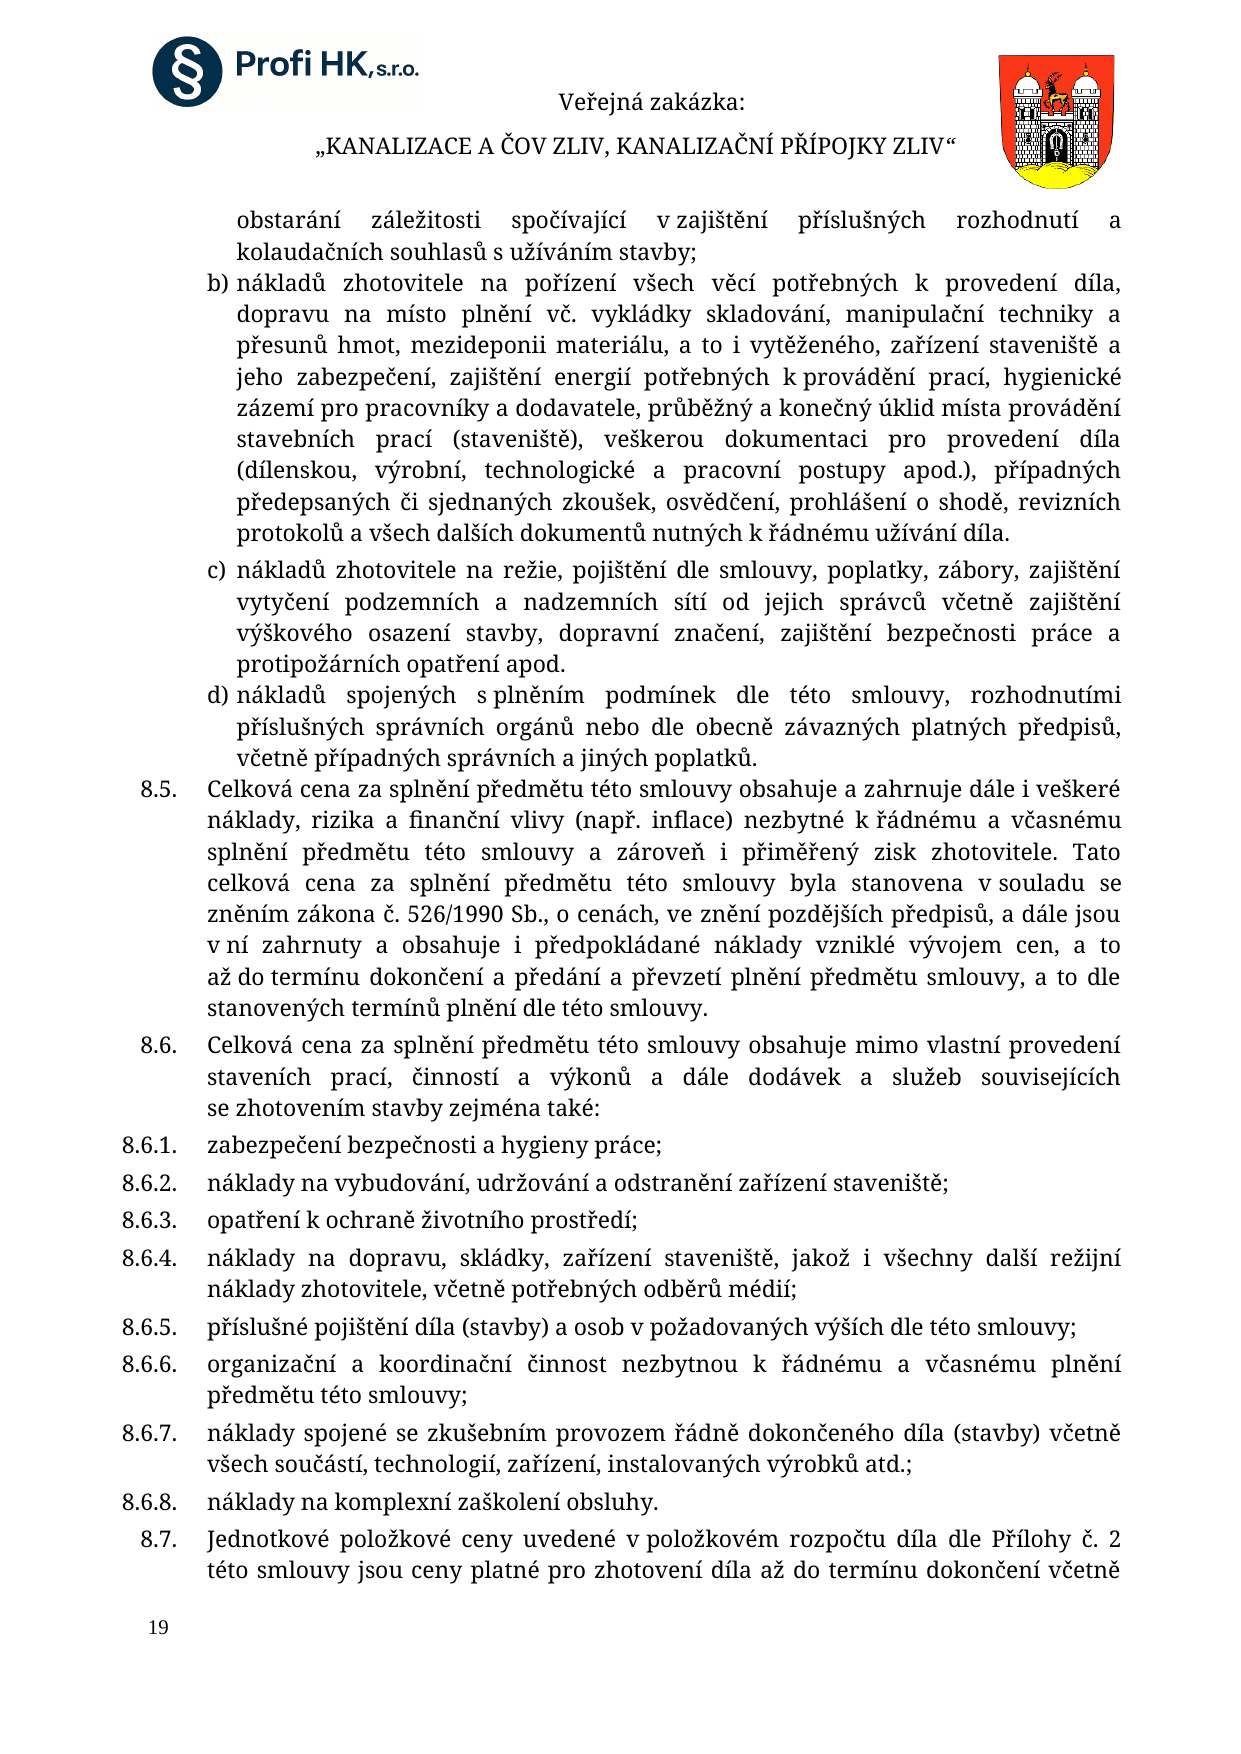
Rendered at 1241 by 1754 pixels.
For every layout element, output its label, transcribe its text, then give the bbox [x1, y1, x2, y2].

list nákladů spojených s plněním podmínek dle této smlouvy, rozhodnutími příslušných správních orgánů nebo dle obecně závazných platných předpisů, včetně případných správních a jiných poplatků. [207, 679, 1122, 773]
list náklady spojené se zkušebním provozem řádně dokončeného díla (stavby) včetně všech součástí, technologií, zařízení, instalovaných výrobků atd.; [177, 1417, 1122, 1479]
list náklady na komplexní zaškolení obsluhy. [177, 1485, 1122, 1517]
list příslušné pojištění díla (stavby) a osob v požadovaných výších dle této smlouvy; [177, 1310, 1122, 1342]
list organizační a koordinační činnost nezbytnou k řádnému a včasnému plnění předmětu této smlouvy; [177, 1348, 1122, 1410]
list nákladů zhotovitele na pořízení všech věcí potřebných k provedení díla, dopravu na místo plnění vč. vykládky skladování, manipulační techniky a přesunů hmot, mezideponii materiálu, a to i vytěženého, zařízení staveniště a jeho zabezpečení, zajištění energií potřebných k provádění prací, hygienické zázemí pro pracovníky a dodavatele, průběžný a konečný úklid místa provádění stavebních prací (staveniště), veškerou dokumentaci pro provedení díla (dílenskou, výrobní, technologické a pracovní postupy apod.), případných předepsaných či sjednaných zkoušek, osvědčení, prohlášení o shodě, revizních protokolů a všech dalších dokumentů nutných k řádnému užívání díla. [207, 267, 1122, 548]
list Celková cena za splnění předmětu této smlouvy obsahuje a zahrnuje dále i veškeré náklady, rizika a finanční vlivy (např. inflace) nezbytné k řádnému a včasnému splnění předmětu této smlouvy a zároveň i přiměřený zisk zhotovitele. Tato celková cena za splnění předmětu této smlouvy byla stanovena v souladu se zněním zákona č. 526/1990 Sb., o cenách, ve znění pozdějších předpisů, a dále jsou v ní zahrnuty a obsahuje i předpokládané náklady vzniklé vývojem cen, a to až do termínu dokončení a předání a převzetí plnění předmětu smlouvy, a to dle stanovených termínů plnění dle této smlouvy. [177, 773, 1122, 1023]
list Celková cena za splnění předmětu této smlouvy obsahuje mimo vlastní provedení staveních prací, činností a výkonů a dále dodávek a služeb souvisejících se zhotovením stavby zejména také: [177, 1029, 1122, 1123]
picture [998, 55, 1115, 189]
list nákladů zhotovitele na režie, pojištění dle smlouvy, poplatky, zábory, zajištění vytyčení podzemních a nadzemních sítí od jejich správců včetně zajištění výškového osazení stavby, dopravní značení, zajištění bezpečnosti práce a protipožárních opatření apod. [207, 554, 1122, 679]
picture [150, 33, 421, 109]
list náklady na dopravu, skládky, zařízení staveniště, jakož i všechny další režijní náklady zhotovitele, včetně potřebných odběrů médií; [177, 1242, 1122, 1304]
list opatření k ochraně životního prostředí; [177, 1204, 1122, 1235]
list náklady na vybudování, udržování a odstranění zařízení staveniště; [177, 1167, 1122, 1198]
list zabezpečení bezpečnosti a hygieny práce; [177, 1129, 1122, 1160]
